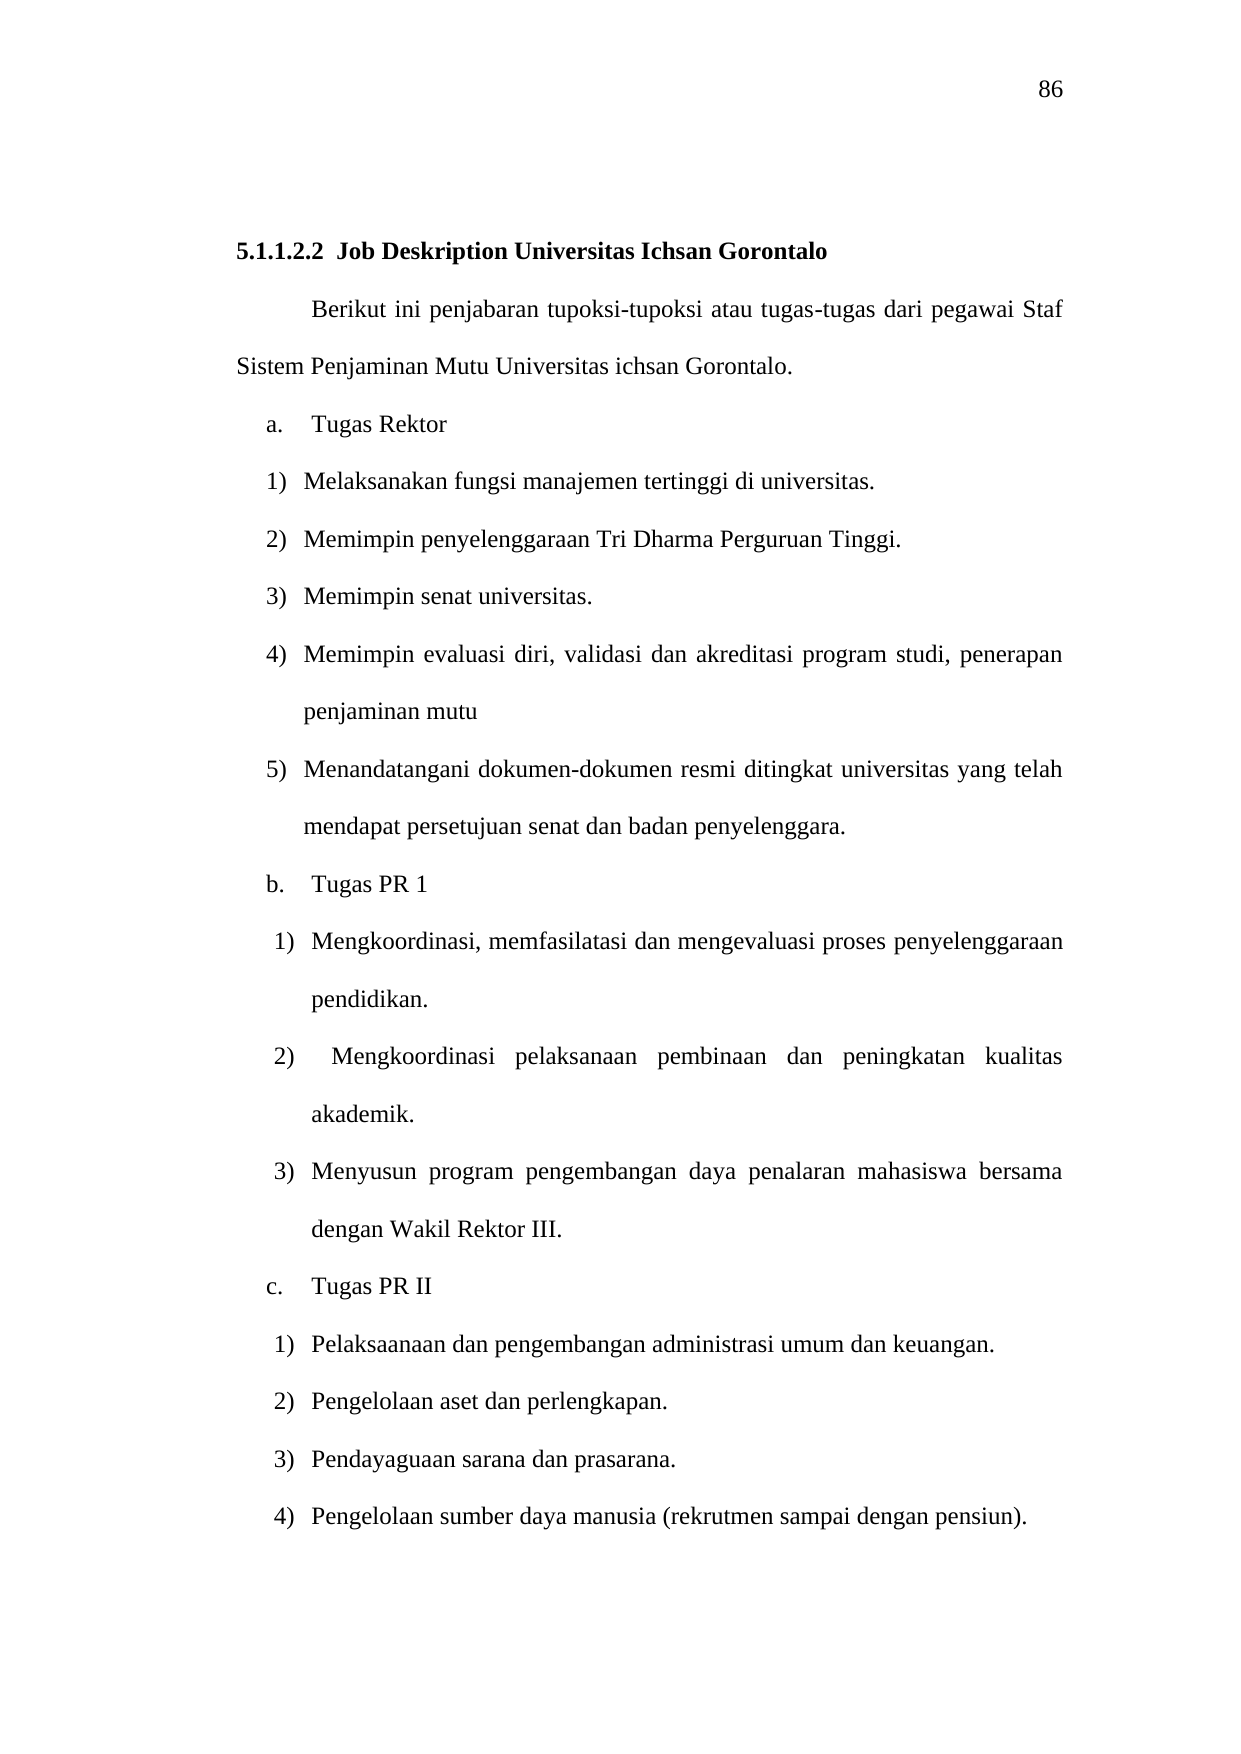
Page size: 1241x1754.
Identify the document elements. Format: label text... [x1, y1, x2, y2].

list Tugas Rektor [266, 409, 1063, 437]
list Pengelolaan sumber daya manusia (rekrutmen sampai dengan pensiun). [274, 1501, 1063, 1530]
list Tugas PR 1 [266, 869, 1063, 897]
list Pelaksaanaan dan pengembangan administrasi umum dan keuangan. [274, 1329, 1063, 1357]
list Menyusun program pengembangan daya penalaran mahasiswa bersama dengan Wakil Rektor III. [274, 1156, 1063, 1242]
text 5.1.1.2.2 Job Deskription Universitas Ichsan Gorontalo [236, 236, 1054, 265]
list Melaksanakan fungsi manajemen tertinggi di universitas. [266, 466, 1063, 495]
list Memimpin evaluasi diri, validasi dan akreditasi program studi, penerapan penjaminan mutu [266, 639, 1063, 725]
list Tugas PR II [266, 1271, 1063, 1300]
list Pengelolaan aset dan perlengkapan. [274, 1386, 1063, 1415]
list Pendayaguaan sarana dan prasarana. [274, 1444, 1063, 1472]
list Mengkoordinasi, memfasilatasi dan mengevaluasi proses penyelenggaraan pendidikan. [274, 926, 1063, 1012]
list Memimpin penyelenggaraan Tri Dharma Perguruan Tinggi. [266, 524, 1063, 552]
list Mengkoordinasi pelaksanaan pembinaan dan peningkatan kualitas akademik. [274, 1041, 1063, 1127]
list Memimpin senat universitas. [266, 581, 1063, 610]
list Menandatangani dokumen-dokumen resmi ditingkat universitas yang telah mendapat persetujuan senat dan badan penyelenggara. [266, 754, 1063, 840]
text Berikut ini penjabaran tupoksi-tupoksi atau tugas-tugas dari pegawai Staf Sistem Penjaminan Mutu Universitas ichsan Gorontalo. [236, 294, 1063, 380]
